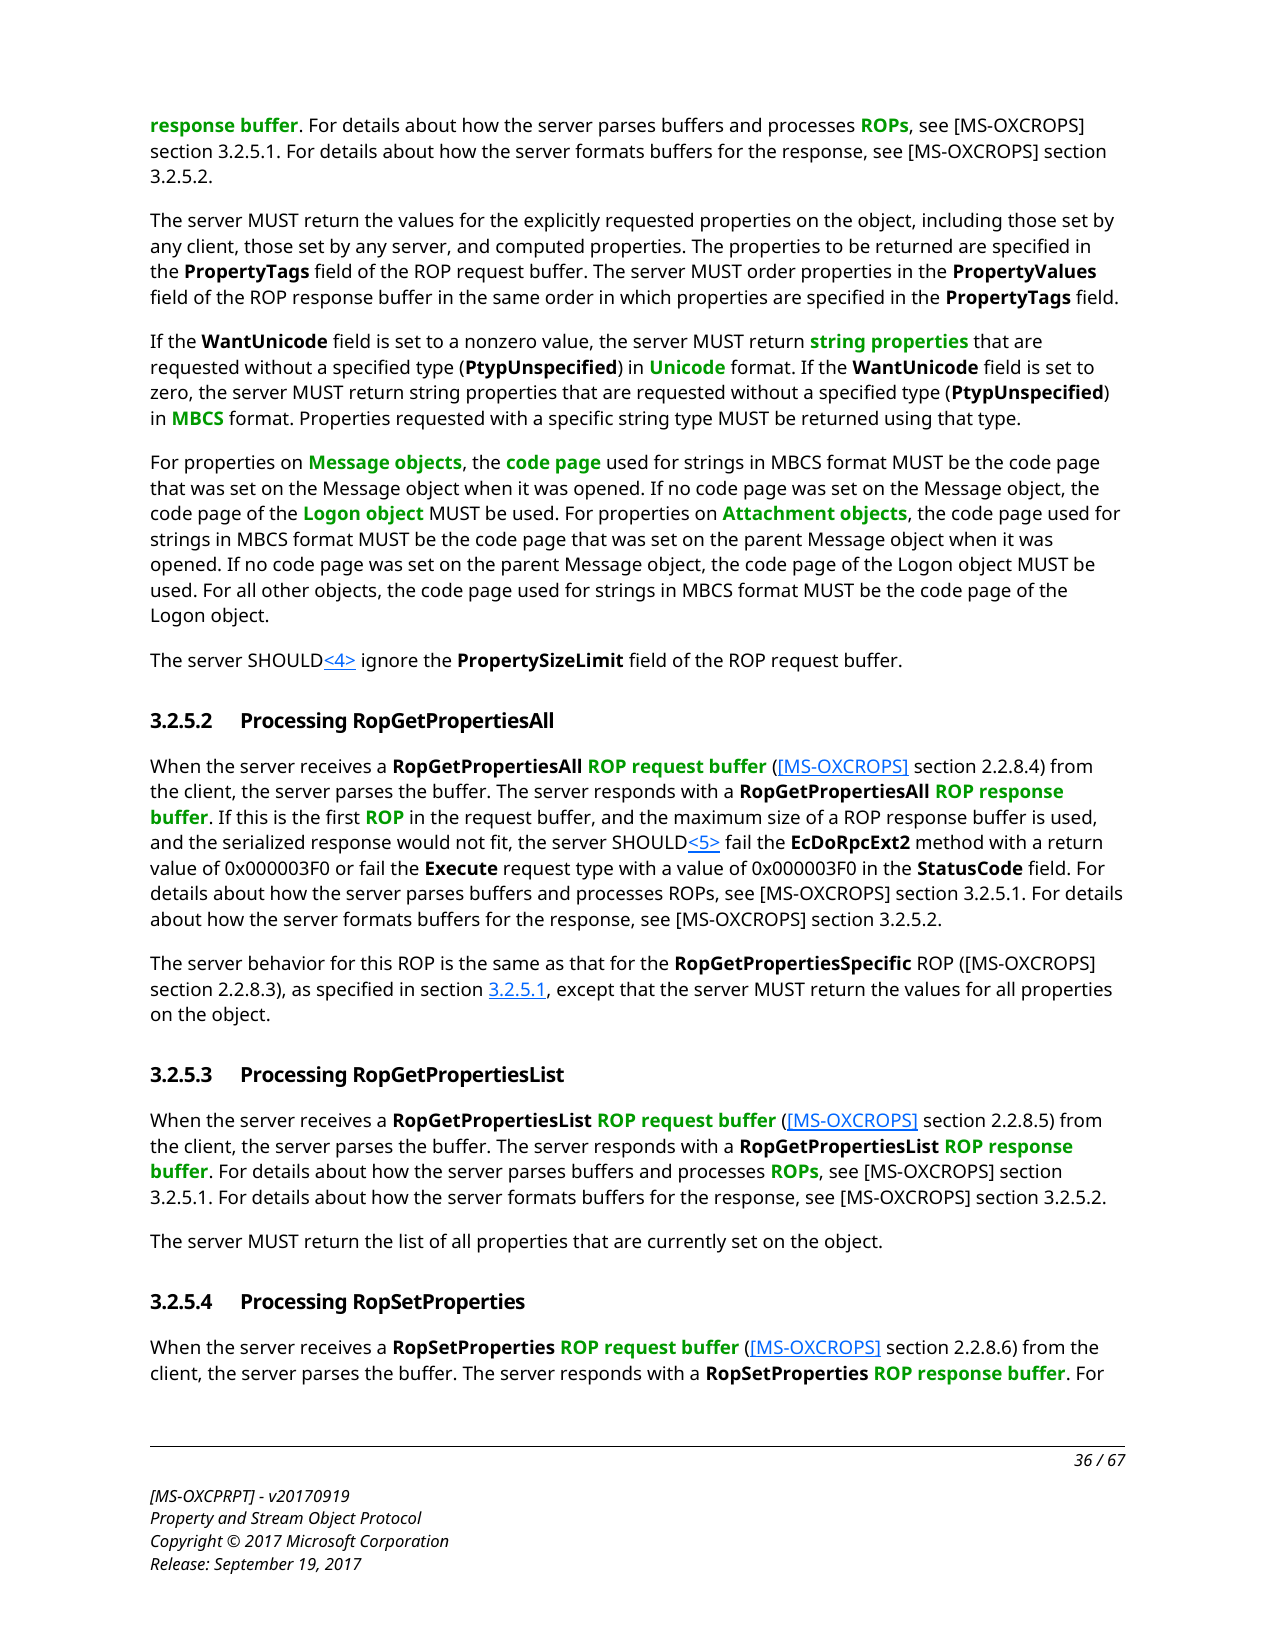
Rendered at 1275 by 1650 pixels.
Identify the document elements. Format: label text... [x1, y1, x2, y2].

subtitle Processing RopSetProperties [150, 1287, 1125, 1316]
text The server MUST return the list of all properties that are currently set on the object. [150, 1228, 1125, 1254]
subtitle Processing RopGetPropertiesList [150, 1060, 1125, 1089]
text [150, 112, 1125, 189]
text When the server receives a RopGetPropertiesAll ROP request buffer ([MS-OXCROPS] section 2.2.8.4) from the client, the server parses the buffer. The server responds with a RopGetPropertiesAll ROP response buffer. If this is the first ROP in the request buffer, and the maximum size of a ROP response buffer is used, and the serialized response would not fit, the server SHOULD<5> fail the EcDoRpcExt2 method with a return value of 0x000003F0 or fail the Execute request type with a value of 0x000003F0 in the StatusCode field. For details about how the server parses buffers and processes ROPs, see [MS-OXCROPS] section 3.2.5.1. For details about how the server formats buffers for the response, see [MS-OXCROPS] section 3.2.5.2. [150, 753, 1125, 932]
text The server behavior for this ROP is the same as that for the RopGetPropertiesSpecific ROP ([MS-OXCROPS] section 2.2.8.3), as specified in section 3.2.5.1, except that the server MUST return the values for all properties on the object. [150, 950, 1125, 1027]
text If the WantUnicode field is set to a nonzero value, the server MUST return string properties that are requested without a specified type (PtypUnspecified) in Unicode format. If the WantUnicode field is set to zero, the server MUST return string properties that are requested without a specified type (PtypUnspecified) in MBCS format. Properties requested with a specific string type MUST be returned using that type. [150, 329, 1125, 431]
text For properties on Message objects, the code page used for strings in MBCS format MUST be the code page that was set on the Message object when it was opened. If no code page was set on the Message object, the code page of the Logon object MUST be used. For properties on Attachment objects, the code page used for strings in MBCS format MUST be the code page that was set on the parent Message object when it was opened. If no code page was set on the parent Message object, the code page of the Logon object MUST be used. For all other objects, the code page used for strings in MBCS format MUST be the code page of the Logon object. [150, 449, 1125, 628]
text The server MUST return the values for the explicitly requested properties on the object, including those set by any client, those set by any server, and computed properties. The properties to be returned are specified in the PropertyTags field of the ROP request buffer. The server MUST order properties in the PropertyValues field of the ROP response buffer in the same order in which properties are specified in the PropertyTags field. [150, 208, 1125, 310]
text When the server receives a RopGetPropertiesList ROP request buffer ([MS-OXCROPS] section 2.2.8.5) from the client, the server parses the buffer. The server responds with a RopGetPropertiesList ROP response buffer. For details about how the server parses buffers and processes ROPs, see [MS-OXCROPS] section 3.2.5.1. For details about how the server formats buffers for the response, see [MS-OXCROPS] section 3.2.5.2. [150, 1107, 1125, 1209]
text The server SHOULD<4> ignore the PropertySizeLimit field of the ROP request buffer. [150, 647, 1125, 672]
subtitle Processing RopGetPropertiesAll [150, 706, 1125, 734]
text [150, 1334, 1125, 1385]
